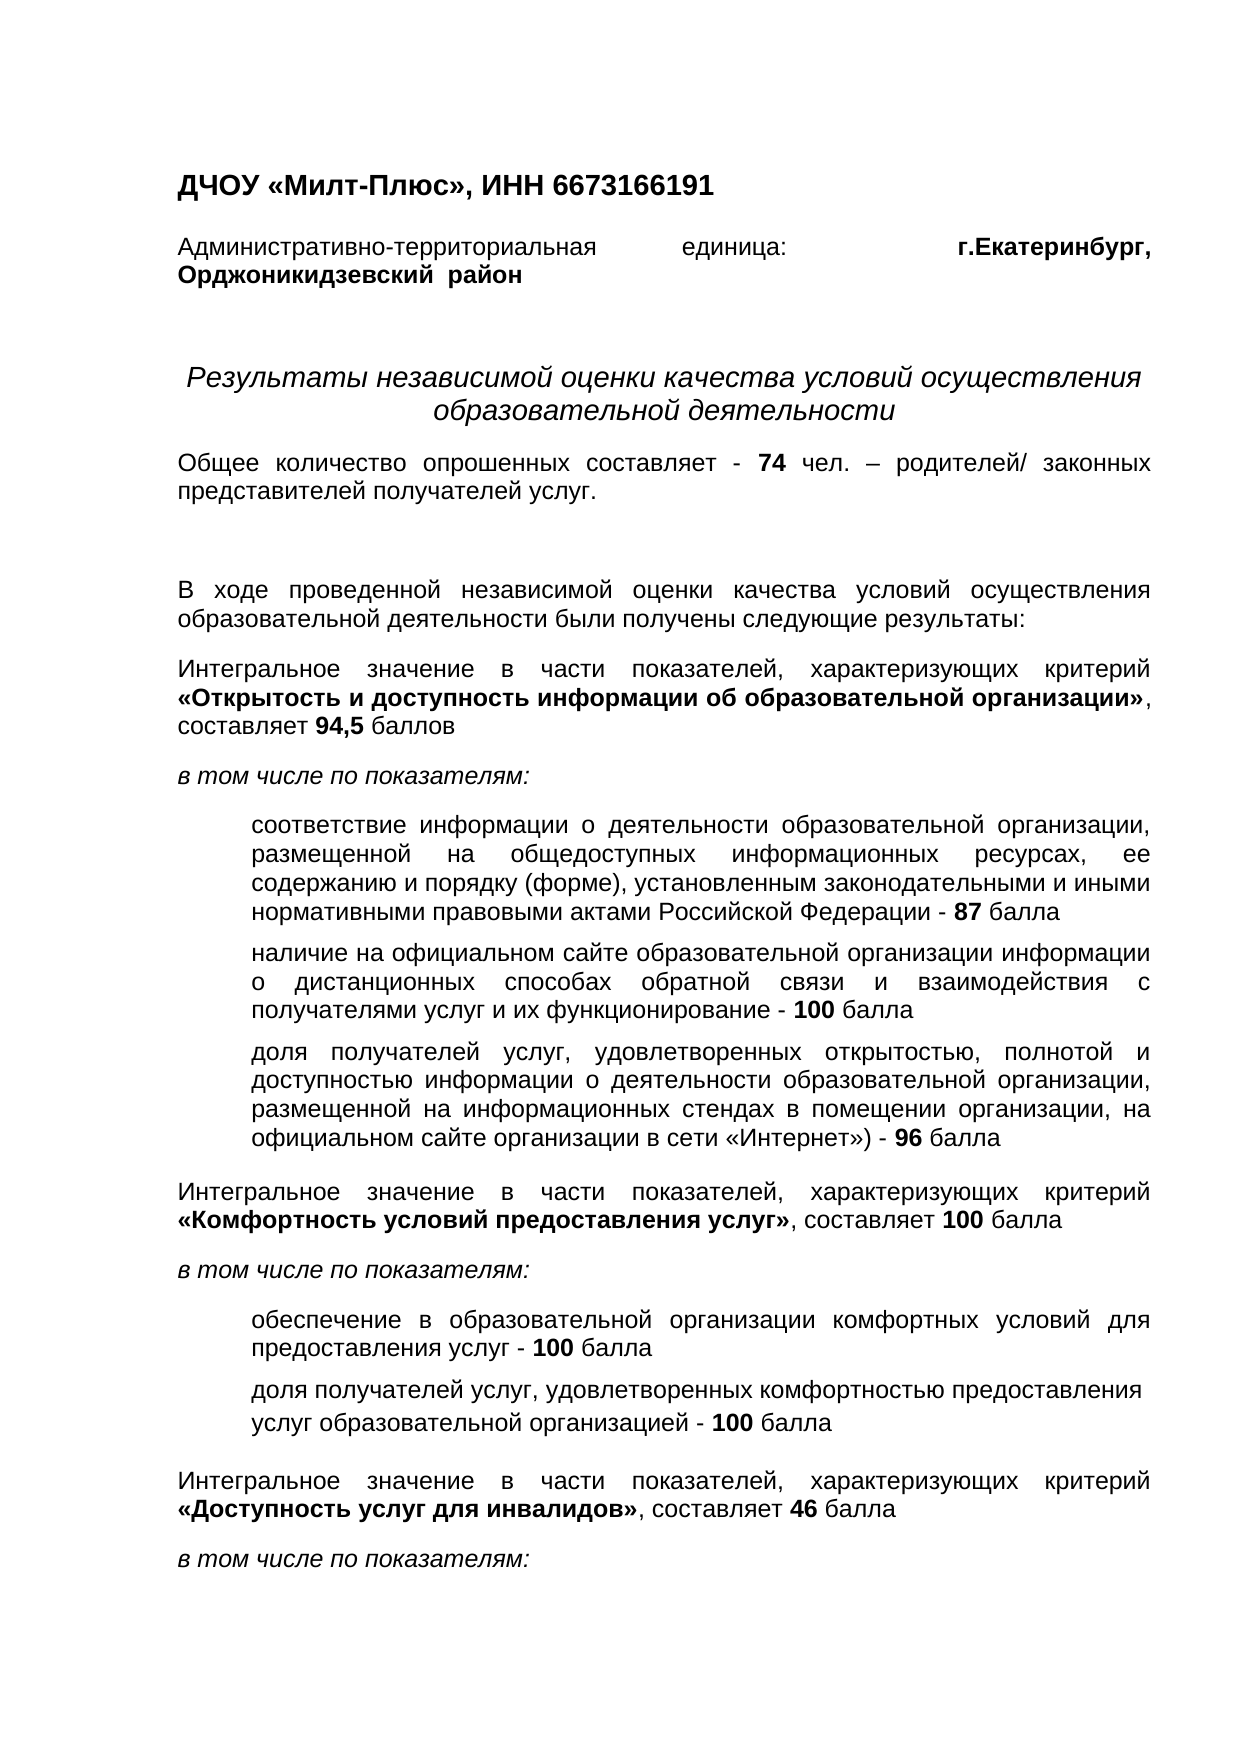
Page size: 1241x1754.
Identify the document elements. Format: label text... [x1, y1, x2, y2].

text Административно-территориальная единица: г.Екатеринбург, Орджоникидзевский район [177, 232, 1152, 289]
subtitle ДЧОУ «Милт-Плюс», ИНН 6673166191 [177, 168, 1152, 202]
text Интегральное значение в части показателей, характеризующих критерий «Комфортность условий предоставления услуг», составляет 100 балла [177, 1177, 1152, 1234]
text обеспечение в образовательной организации комфортных условий для предоставления услуг - 100 балла [251, 1304, 1152, 1362]
text Общее количество опрошенных составляет - 74 чел. – родителей/ законных представителей получателей услуг. [177, 447, 1152, 505]
text доля получателей услуг, удовлетворенных открытостью, полнотой и доступностью информации о деятельности образовательной организации, размещенной на информационных стендах в помещении организации, на официальном сайте организации в сети «Интернет») - 96 балла [251, 1037, 1152, 1152]
text Интегральное значение в части показателей, характеризующих критерий «Доступность услуг для инвалидов», составляет 46 балла [177, 1466, 1152, 1523]
text соответствие информации о деятельности образовательной организации, размещенной на общедоступных информационных ресурсах, ее содержанию и порядку (форме), установленным законодательными и иными нормативными правовыми актами Российской Федерации - 87 балла [251, 810, 1152, 925]
text доля получателей услуг, удовлетворенных комфортностью предоставления услуг образовательной организацией - 100 балла [251, 1374, 1152, 1436]
text в том числе по показателям: [177, 1544, 1152, 1573]
text в том числе по показателям: [177, 1255, 1152, 1284]
text наличие на официальном сайте образовательной организации информации о дистанционных способах обратной связи и взаимодействия с получателями услуг и их функционирование - 100 балла [251, 938, 1152, 1024]
text Интегральное значение в части показателей, характеризующих критерий «Открытость и доступность информации об образовательной организации», составляет 94,5 баллов [177, 654, 1152, 740]
text Результаты независимой оценки качества условий осуществления образовательной деятельности [177, 359, 1152, 427]
text в том числе по показателям: [177, 761, 1152, 789]
text В ходе проведенной независимой оценки качества условий осуществления образовательной деятельности были получены следующие результаты: [177, 575, 1152, 633]
